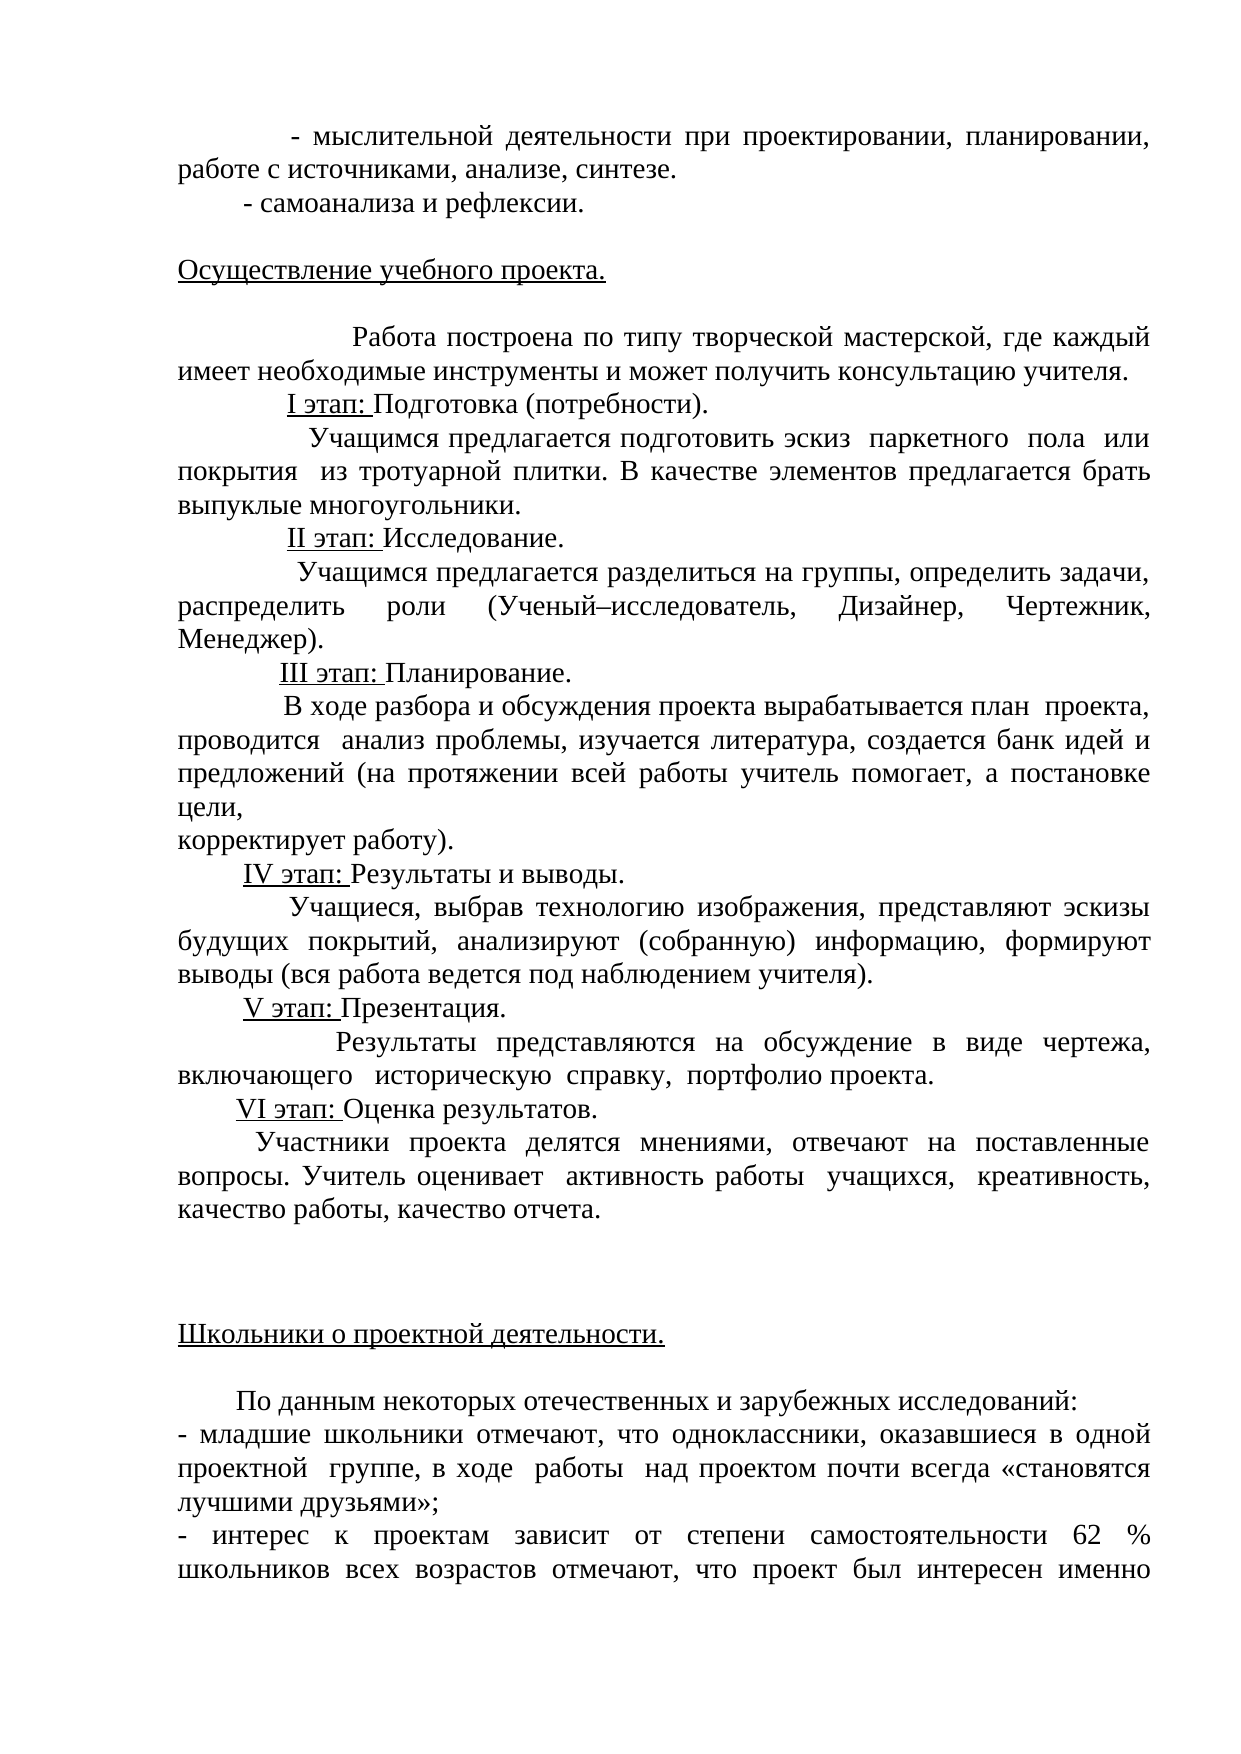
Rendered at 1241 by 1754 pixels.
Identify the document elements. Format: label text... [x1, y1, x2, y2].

text - мыслительной деятельности при проектировании, планировании, работе с источниками, анализе, синтезе. [177, 118, 1152, 185]
text II этап: Исследование. [177, 521, 1152, 554]
text По данным некоторых отечественных и зарубежных исследований: [177, 1383, 1152, 1417]
text корректирует работу). [177, 822, 1152, 856]
text Учащимся предлагается разделиться на группы, определить задачи, распределить роли (Ученый–исследователь, Дизайнер, Чертежник, Менеджер). [177, 554, 1152, 655]
text IV этап: Результаты и выводы. [177, 856, 1152, 889]
text - самоанализа и рефлексии. [177, 185, 1152, 219]
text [177, 1517, 1152, 1584]
text Учащимся предлагается подготовить эскиз паркетного пола или покрытия из тротуарной плитки. В качестве элементов предлагается брать выпуклые многоугольники. [177, 420, 1152, 521]
text - младшие школьники отмечают, что одноклассники, оказавшиеся в одной проектной группе, в ходе работы над проектом почти всегда «становятся лучшими друзьями»; [177, 1417, 1152, 1517]
text Осуществление учебного проекта. [177, 252, 1152, 286]
text Школьники о проектной деятельности. [177, 1316, 1152, 1349]
text VI этап: Оценка результатов. [177, 1091, 1152, 1124]
text III этап: Планирование. [177, 655, 1152, 688]
text I этап: Подготовка (потребности). [177, 386, 1152, 420]
text Результаты представляются на обсуждение в виде чертежа, включающего историческую справку, портфолио проекта. [177, 1024, 1152, 1091]
text В ходе разбора и обсуждения проекта вырабатывается план проекта, проводится анализ проблемы, изучается литература, создается банк идей и предложений (на протяжении всей работы учитель помогает, а постановке цели, [177, 688, 1152, 822]
text V этап: Презентация. [177, 990, 1152, 1024]
text Работа построена по типу творческой мастерской, где каждый имеет необходимые инструменты и может получить консультацию учителя. [177, 319, 1152, 386]
text Учащиеся, выбрав технологию изображения, представляют эскизы будущих покрытий, анализируют (собранную) информацию, формируют выводы (вся работа ведется под наблюдением учителя). [177, 889, 1152, 990]
text Участники проекта делятся мнениями, отвечают на поставленные вопросы. Учитель оценивает активность работы учащихся, креативность, качество работы, качество отчета. [177, 1124, 1152, 1225]
